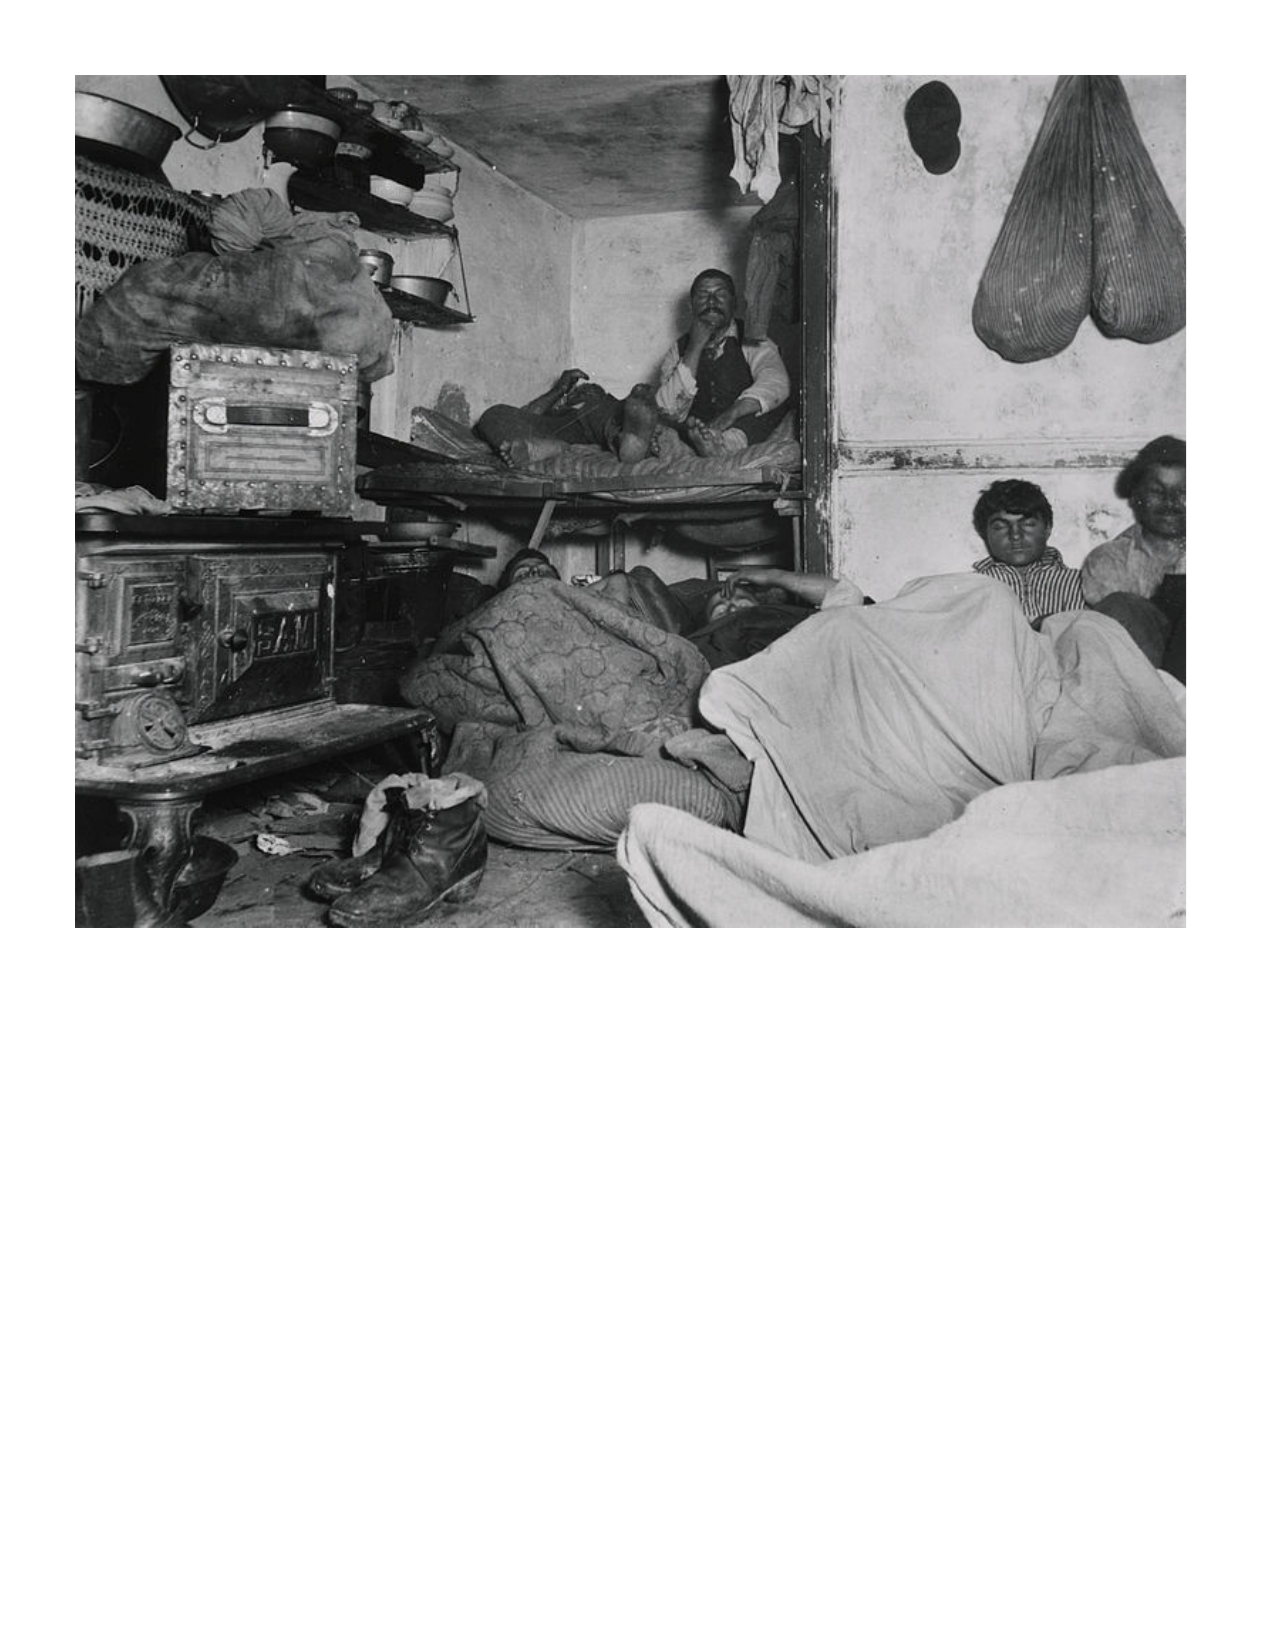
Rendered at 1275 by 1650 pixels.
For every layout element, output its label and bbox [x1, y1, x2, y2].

picture [75, 75, 1187, 928]
